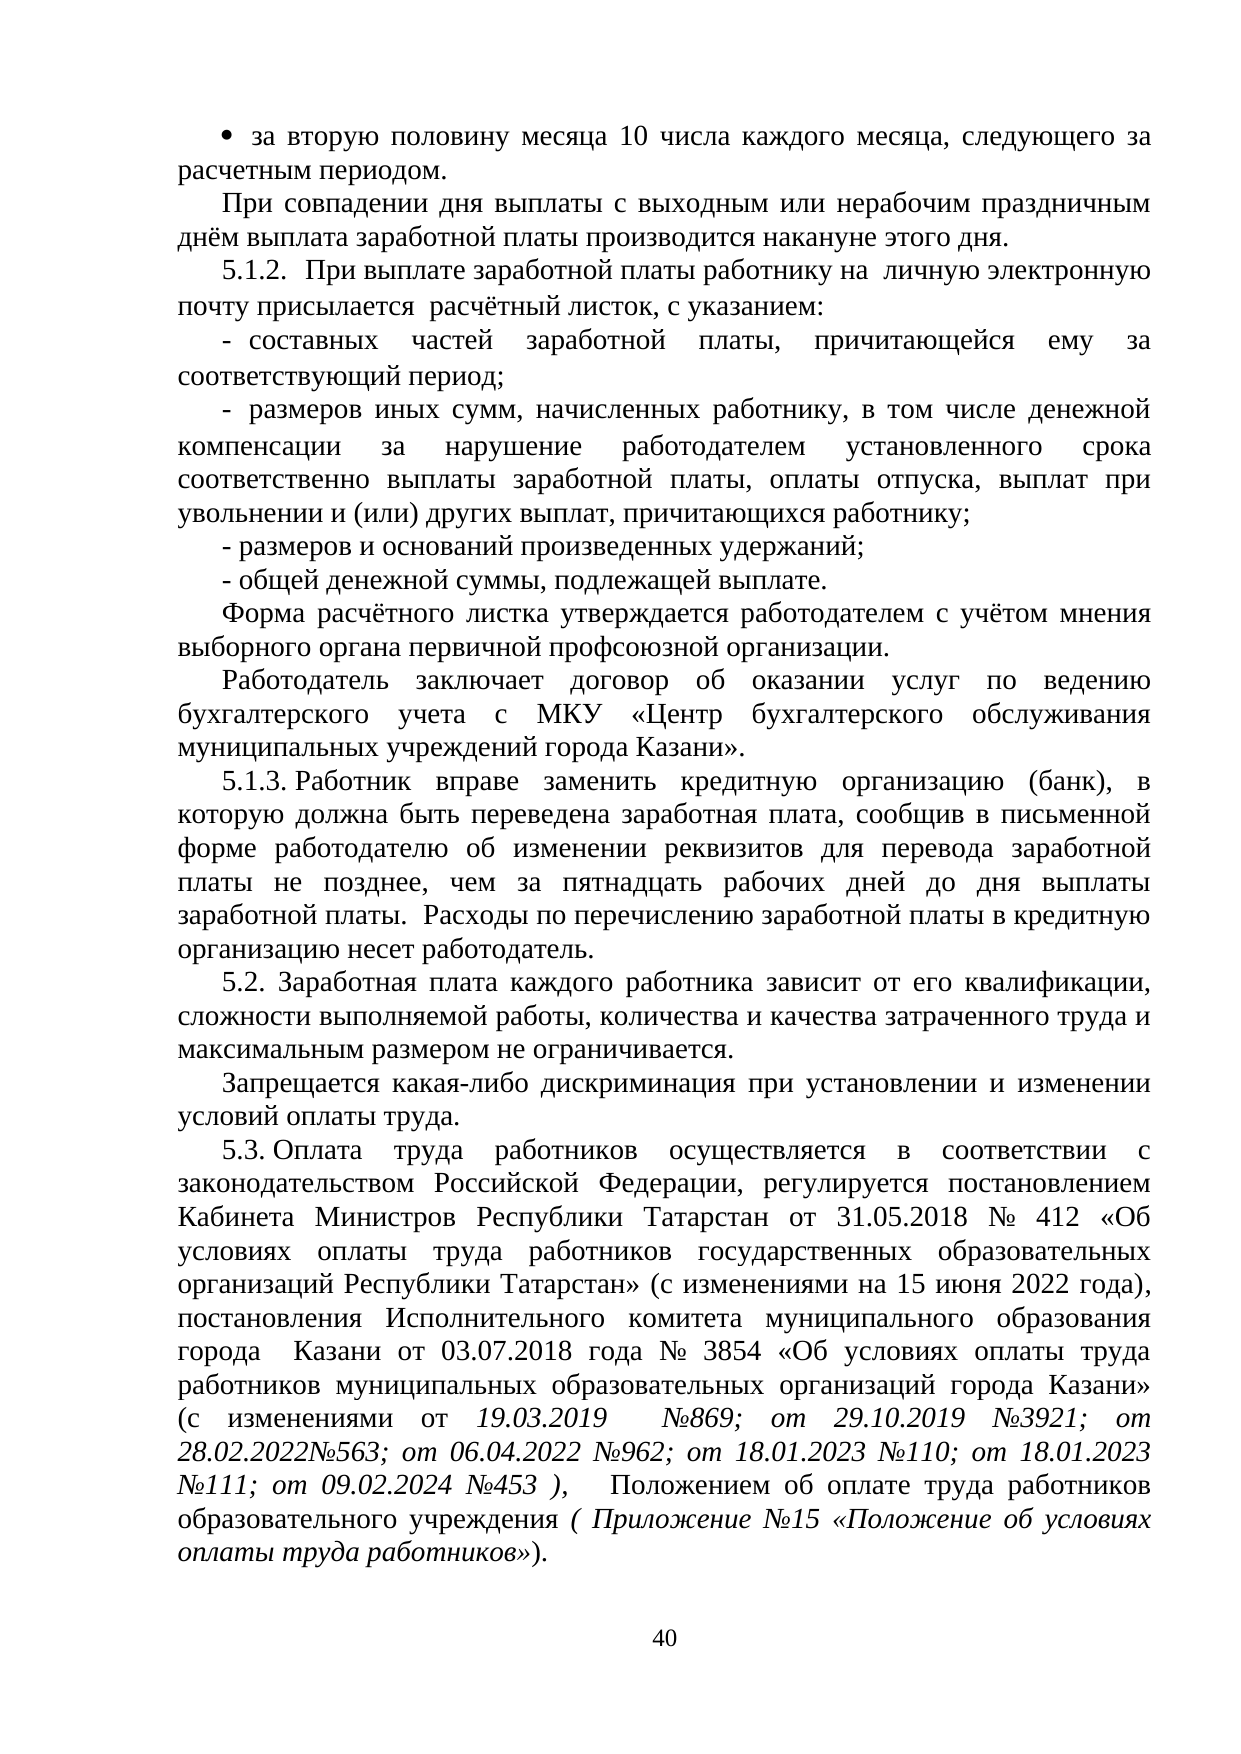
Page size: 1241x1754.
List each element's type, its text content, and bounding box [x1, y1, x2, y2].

text - размеров иных сумм, начисленных работнику, в том числе денежной компенсации за нарушение работодателем установленного срока соответственно выплаты заработной платы, оплаты отпуска, выплат при увольнении и (или) других выплат, причитающихся работнику; [177, 392, 1152, 528]
text 5.2. Заработная плата каждого работника зависит от его квалификации, сложности выполняемой работы, количества и качества затраченного труда и максимальным размером не ограничивается. [177, 964, 1152, 1065]
text При совпадении дня выплаты с выходным или нерабочим праздничным днём выплата заработной платы производится накануне этого дня. [177, 185, 1152, 252]
text Работодатель заключает договор об оказании услуг по ведению бухгалтерского учета с МКУ «Центр бухгалтерского обслуживания муниципальных учреждений города Казани». [177, 662, 1152, 763]
text Запрещается какая-либо дискриминация при установлении и изменении условий оплаты труда. [177, 1065, 1152, 1132]
text 5.1.3. Работник вправе заменить кредитную организацию (банк), в которую должна быть переведена заработная плата, сообщив в письменной форме работодателю об изменении реквизитов для перевода заработной платы не позднее, чем за пятнадцать рабочих дней до дня выплаты заработной платы. Расходы по перечислению заработной платы в кредитную организацию несет работодатель. [177, 763, 1152, 964]
text 5.1.2. При выплате заработной платы работнику на личную электронную почту присылается расчётный листок, с указанием: [177, 252, 1152, 322]
text - размеров и оснований произведенных удержаний; [177, 528, 1152, 562]
text - составных частей заработной платы, причитающейся ему за соответствующий период; [177, 322, 1152, 392]
text Форма расчётного листка утверждается работодателем с учётом мнения выборного органа первичной профсоюзной организации. [177, 595, 1152, 662]
text 5.3. Оплата труда работников осуществляется в соответствии с законодательством Российской Федерации, регулируется постановлением Кабинета Министров Республики Татарстан от 31.05.2018 № 412 «Об условиях оплаты труда работников государственных образовательных организаций Республики Татарстан» (с изменениями на 15 июня 2022 года), постановления Исполнительного комитета муниципального образования города Казани от 03.07.2018 года № 3854 «Об условиях оплаты труда работников муниципальных образовательных организаций города Казани» (с изменениями от 19.03.2019 №869; от 29.10.2019 №3921; от 28.02.2022№563; от 06.04.2022 №962; от 18.01.2023 №110; от 18.01.2023 №111; от 09.02.2024 №453 ), Положением об оплате труда работников образовательного учреждения ( Приложение №15 «Положение об условиях оплаты труда работников»). [177, 1132, 1152, 1400]
text - общей денежной суммы, подлежащей выплате. [177, 562, 1152, 595]
list за вторую половину месяца 10 числа каждого месяца, следующего за расчетным периодом. [177, 118, 1152, 185]
text 5.3. Оплата труда работников осуществляется в соответствии с законодательством Российской Федерации, регулируется постановлением Кабинета Министров Республики Татарстан от 31.05.2018 № 412 «Об условиях оплаты труда работников государственных образовательных организаций Республики Татарстан» (с изменениями на 15 июня 2022 года), постановления Исполнительного комитета муниципального образования города Казани от 03.07.2018 года № 3854 «Об условиях оплаты труда работников муниципальных образовательных организаций города Казани» (с изменениями от 19.03.2019 №869; от 29.10.2019 №3921; от 28.02.2022№563; от 06.04.2022 №962; от 18.01.2023 №110; от 18.01.2023 №111; от 09.02.2024 №453 ), Положением об оплате труда работников образовательного учреждения ( Приложение №15 «Положение об условиях оплаты труда работников»). [177, 1467, 1152, 1568]
